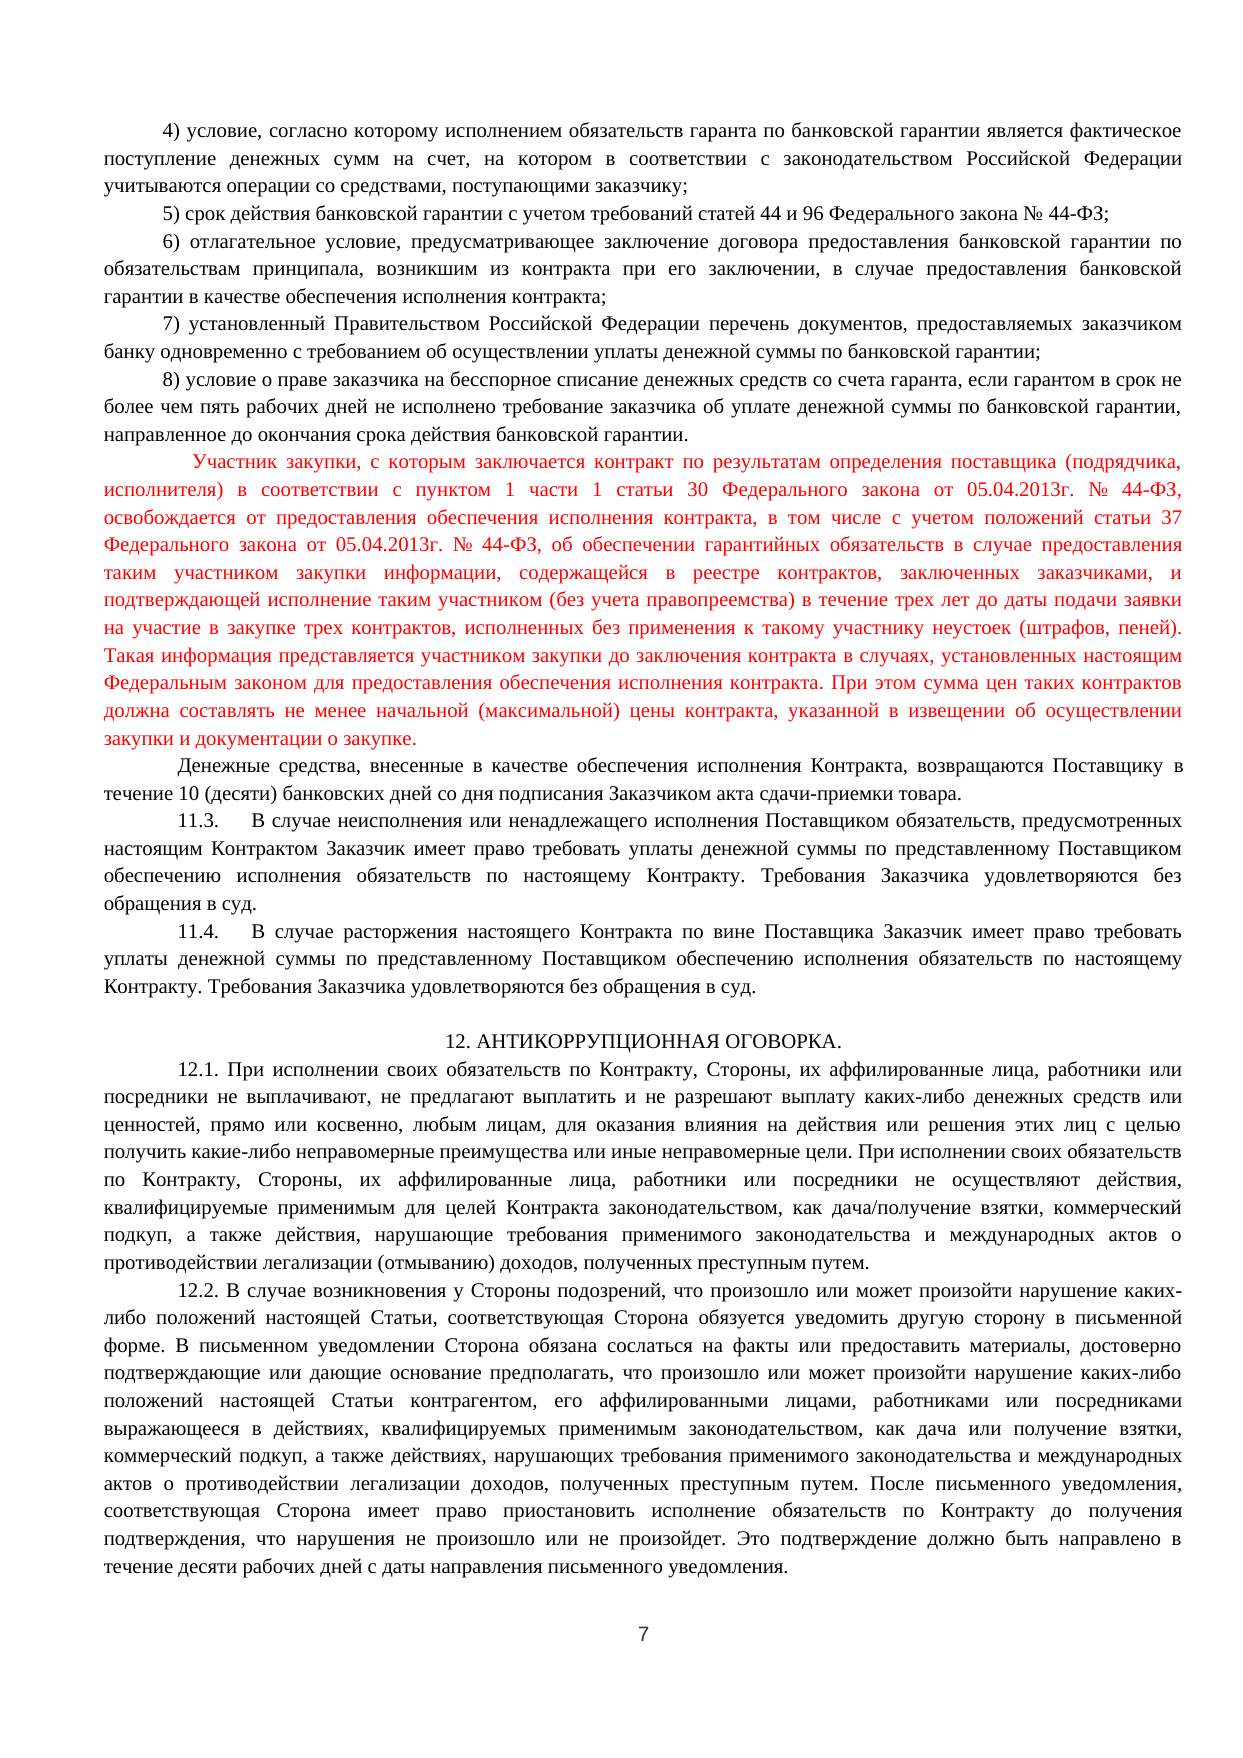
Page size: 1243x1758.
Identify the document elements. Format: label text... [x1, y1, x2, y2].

text 11.3. В случае неисполнения или ненадлежащего исполнения Поставщиком обязательств, предусмотренных настоящим Контрактом Заказчик имеет право требовать уплаты денежной суммы по представленному Поставщиком обеспечению исполнения обязательств по настоящему Контракту. Требования Заказчика удовлетворяются без обращения в суд. [103, 808, 1183, 915]
text 4) условие, согласно которому исполнением обязательств гаранта по банковской гарантии является фактическое поступление денежных сумм на счет, на котором в соответствии с законодательством Российской Федерации учитываются операции со средствами, поступающими заказчику; [103, 118, 1183, 197]
text 12. АНТИКОРРУПЦИОННАЯ ОГОВОРКА. [103, 1029, 1183, 1053]
text 7) установленный Правительством Российской Федерации перечень документов, предоставляемых заказчиком банку одновременно с требованием об осуществлении уплаты денежной суммы по банковской гарантии; [103, 311, 1183, 363]
text 12.1. При исполнении своих обязательств по Контракту, Стороны, их аффилированные лица, работники или посредники не выплачивают, не предлагают выплатить и не разрешают выплату каких-либо денежных средств или ценностей, прямо или косвенно, любым лицам, для оказания влияния на действия или решения этих лиц с целью получить какие-либо неправомерные преимущества или иные неправомерные цели. При исполнении своих обязательств по Контракту, Стороны, их аффилированные лица, работники или посредники не осуществляют действия, квалифицируемые применимым для целей Контракта законодательством, как дача/получение взятки, коммерческий подкуп, а также действия, нарушающие требования применимого законодательства и международных актов о противодействии легализации (отмыванию) доходов, полученных преступным путем. [103, 1057, 1183, 1274]
text 5) срок действия банковской гарантии с учетом требований статей 44 и 96 Федерального закона № 44-ФЗ; [103, 201, 1183, 225]
text 12.2. В случае возникновения у Стороны подозрений, что произошло или может произойти нарушение каких-либо положений настоящей Статьи, соответствующая Сторона обязуется уведомить другую сторону в письменной форме. В письменном уведомлении Сторона обязана сослаться на факты или предоставить материалы, достоверно подтверждающие или дающие основание предполагать, что произошло или может произойти нарушение каких-либо положений настоящей Статьи контрагентом, его аффилированными лицами, работниками или посредниками выражающееся в действиях, квалифицируемых применимым законодательством, как дача или получение взятки, коммерческий подкуп, а также действиях, нарушающих требования применимого законодательства и международных актов о противодействии легализации доходов, полученных преступным путем. После письменного уведомления, соответствующая Сторона имеет право приостановить исполнение обязательств по Контракту до получения подтверждения, что нарушения не произошло или не произойдет. Это подтверждение должно быть направлено в течение десяти рабочих дней с даты направления письменного уведомления. [103, 1277, 1183, 1578]
text 8) условие о праве заказчика на бесспорное списание денежных средств со счета гаранта, если гарантом в срок не более чем пять рабочих дней не исполнено требование заказчика об уплате денежной суммы по банковской гарантии, направленное до окончания срока действия банковской гарантии. [103, 367, 1183, 446]
text 11.4. В случае расторжения настоящего Контракта по вине Поставщика Заказчик имеет право требовать уплаты денежной суммы по представленному Поставщиком обеспечению исполнения обязательств по настоящему Контракту. Требования Заказчика удовлетворяются без обращения в суд. [103, 919, 1183, 998]
text Денежные средства, внесенные в качестве обеспечения исполнения Контракта, возвращаются Поставщику в течение 10 (десяти) банковских дней со дня подписания Заказчиком акта сдачи-приемки товара. [103, 753, 1183, 805]
text 6) отлагательное условие, предусматривающее заключение договора предоставления банковской гарантии по обязательствам принципала, возникшим из контракта при его заключении, в случае предоставления банковской гарантии в качестве обеспечения исполнения контракта; [103, 228, 1183, 308]
text Участник закупки, с которым заключается контракт по результатам определения поставщика (подрядчика, исполнителя) в соответствии с пунктом 1 части 1 статьи 30 Федерального закона от 05.04.2013г. № 44-ФЗ, освобождается от предоставления обеспечения исполнения контракта, в том числе с учетом положений статьи 37 Федерального закона от 05.04.2013г. № 44-ФЗ, об обеспечении гарантийных обязательств в случае предоставления таким участником закупки информации, содержащейся в реестре контрактов, заключенных заказчиками, и подтверждающей исполнение таким участником (без учета правопреемства) в течение трех лет до даты подачи заявки на участие в закупке трех контрактов, исполненных без применения к такому участнику неустоек (штрафов, пеней). Такая информация представляется участником закупки до заключения контракта в случаях, установленных настоящим Федеральным законом для предоставления обеспечения исполнения контракта. При этом сумма цен таких контрактов должна составлять не менее начальной (максимальной) цены контракта, указанной в извещении об осуществлении закупки и документации о закупке. [103, 449, 1183, 749]
